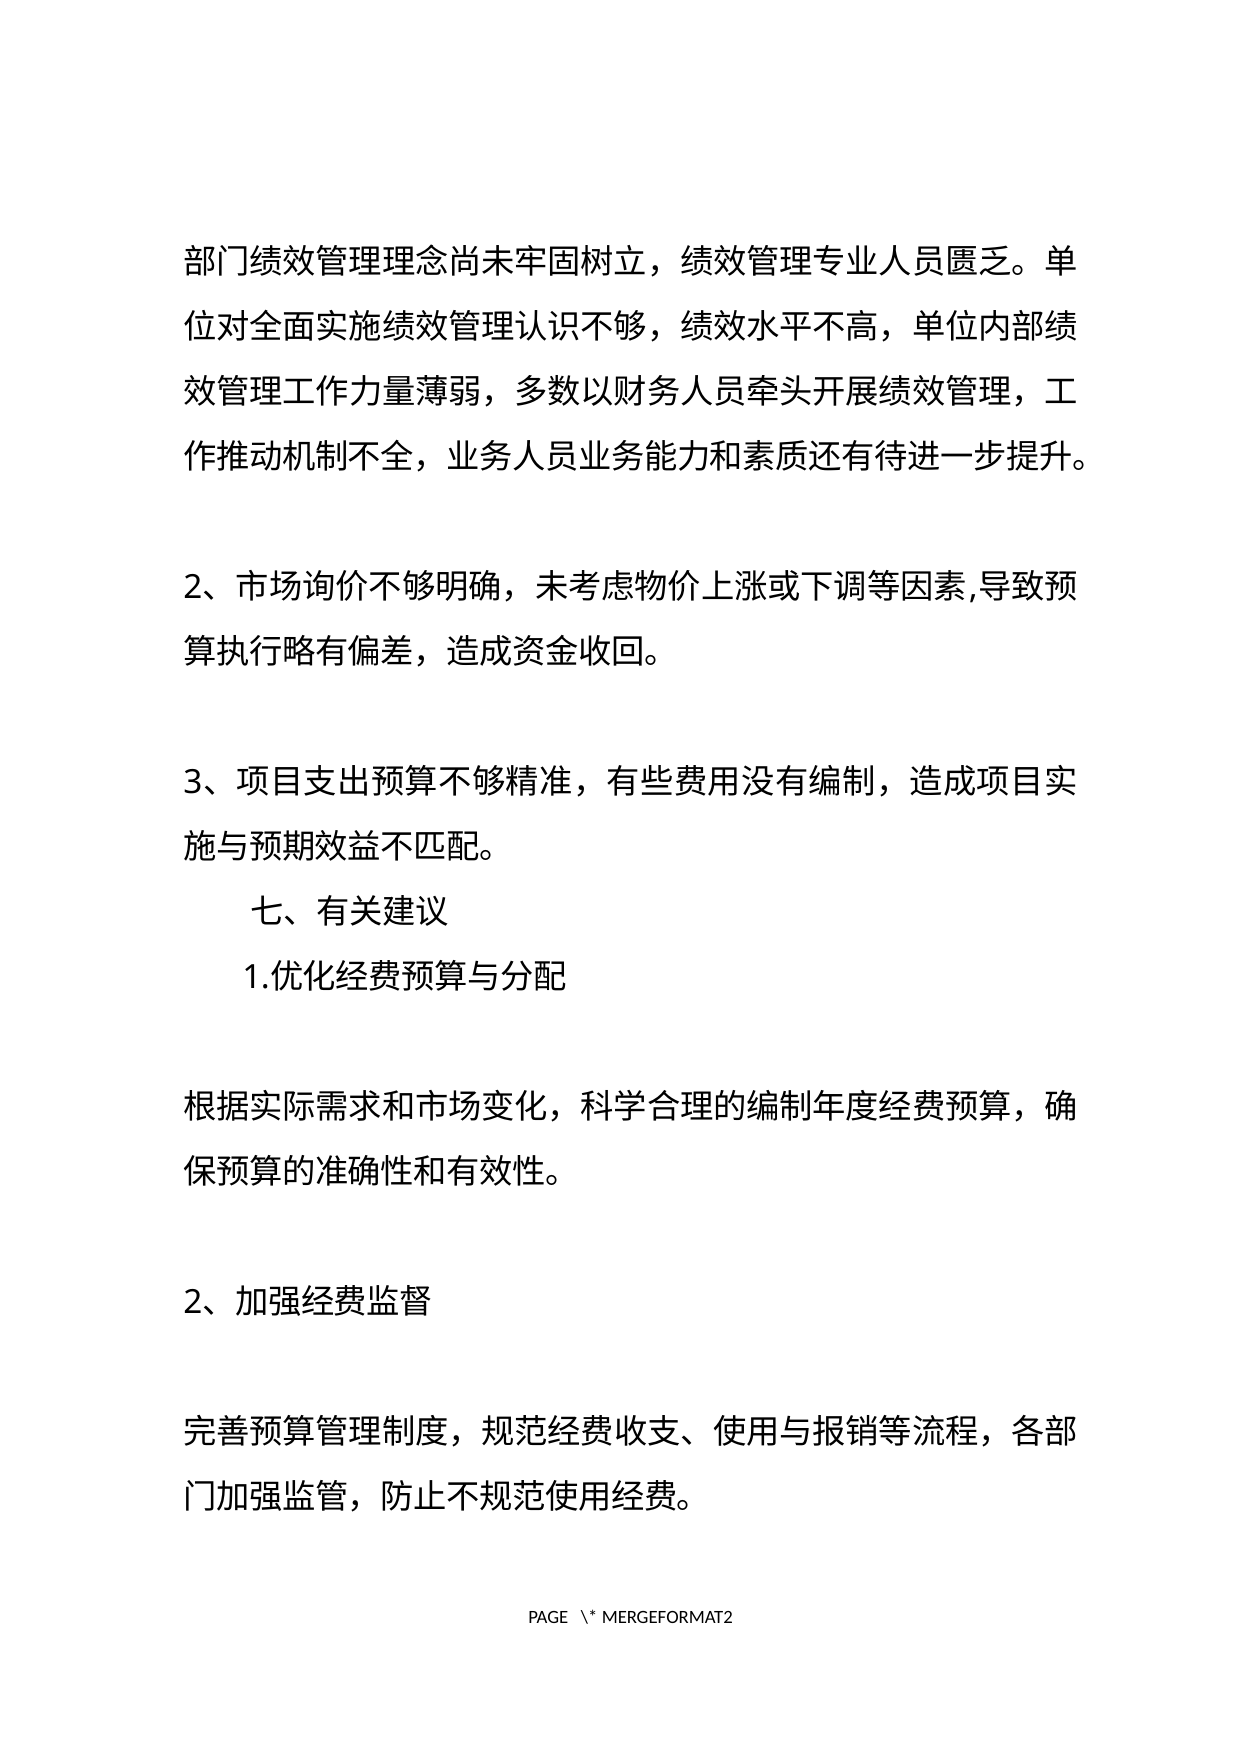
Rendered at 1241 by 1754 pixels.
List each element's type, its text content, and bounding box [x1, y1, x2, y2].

text 七、有关建议 [183, 877, 1078, 942]
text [183, 162, 1078, 877]
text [183, 942, 1078, 1527]
